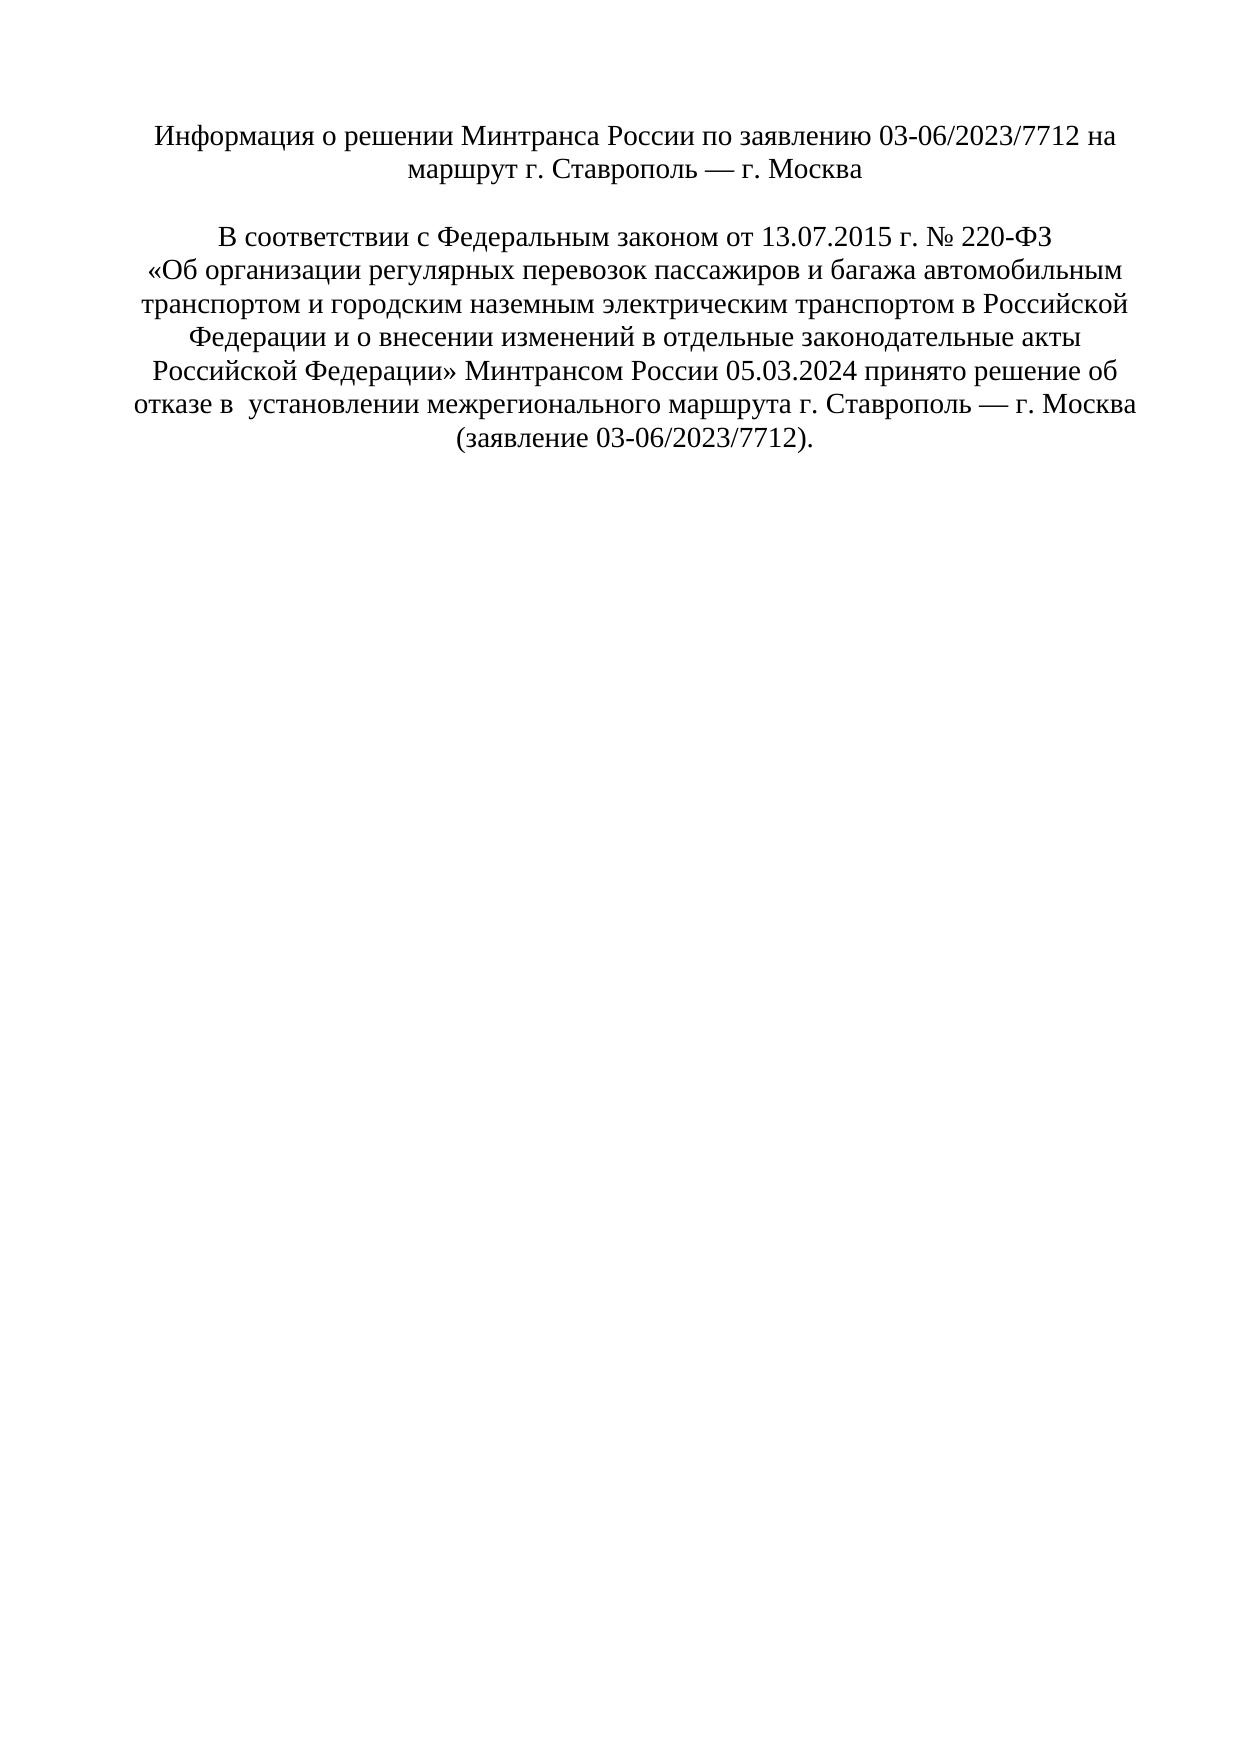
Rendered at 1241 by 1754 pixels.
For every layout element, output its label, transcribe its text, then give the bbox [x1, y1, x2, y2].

text Информация о решении Минтранса России по заявлению 03-06/2023/7712 на маршрут г. Ставрополь — г. Москва [118, 118, 1152, 185]
text В соответствии с Федеральным законом от 13.07.2015 г. № 220-ФЗ «Об организации регулярных перевозок пассажиров и багажа автомобильным транспортом и городским наземным электрическим транспортом в Российской Федерации и о внесении изменений в отдельные законодательные акты Российской Федерации» Минтрансом России 05.03.2024 принято решение об отказе в установлении межрегионального маршрута г. Ставрополь — г. Москва (заявление 03-06/2023/7712). [118, 219, 1152, 453]
